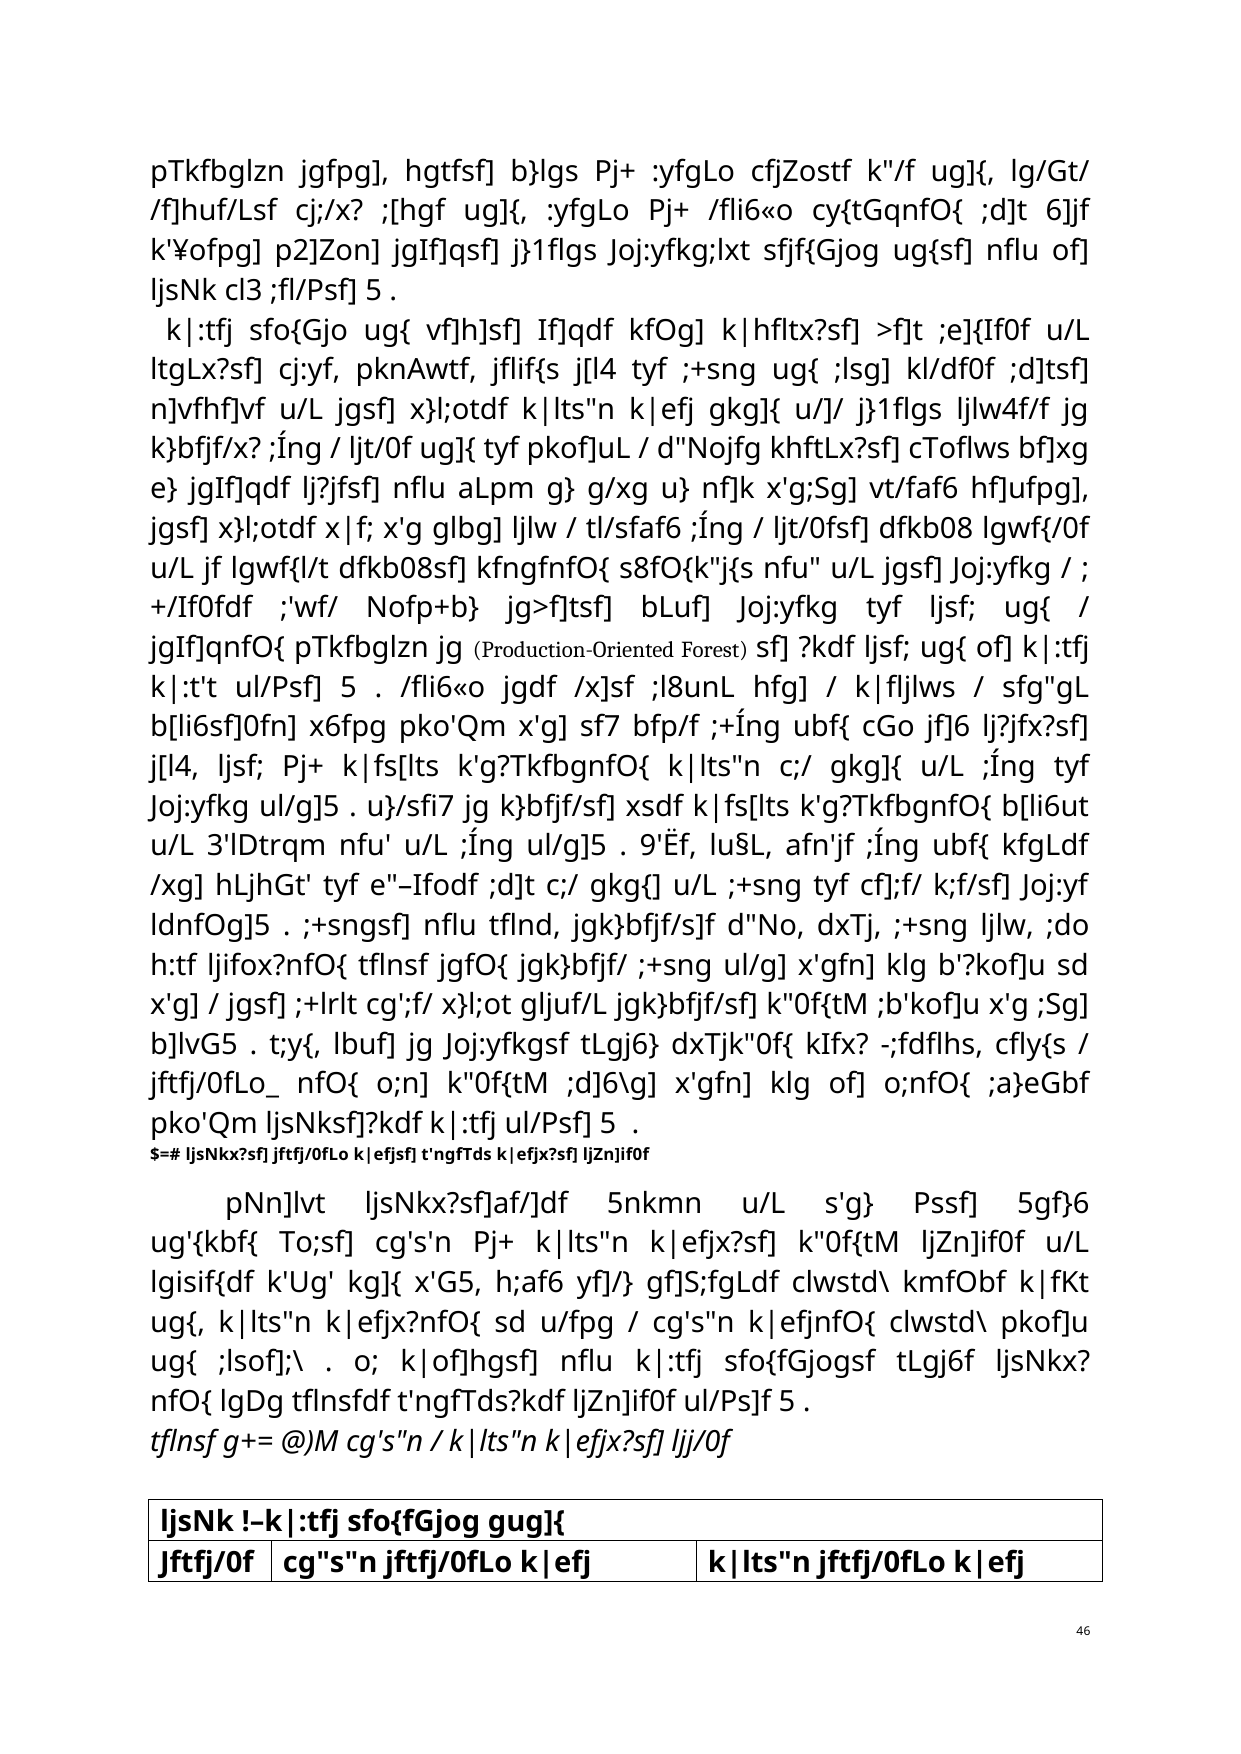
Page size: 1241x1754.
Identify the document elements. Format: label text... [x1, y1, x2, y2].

table_cell k|lts"n jftfj/0fLo k|efj [697, 1541, 1102, 1581]
text pNn]lvt ljsNkx?sf]af/]df 5nkmn u/L s'g} Pssf] 5gf}6 ug'{kbf{ To;sf] cg's'n Pj+ k|lts"n k|efjx?sf] k"0f{tM ljZn]if0f u/L lgisif{df k'Ug' kg]{ x'G5, h;af6 yf]/} gf]S;fgLdf clwstd\ kmfObf k|fKt ug{, k|lts"n k|efjx?nfO{ sd u/fpg / cg's"n k|efjnfO{ clwstd\ pkof]u ug{ ;lsof];\ . o; k|of]hgsf] nflu k|:tfj sfo{fGjogsf tLgj6f ljsNkx?nfO{ lgDg tflnsfdf t'ngfTds?kdf ljZn]if0f ul/Ps]f 5 . [150, 1182, 1090, 1420]
table_header ljsNk !–k|:tfj sfo{fGjog gug]{ [149, 1500, 1102, 1540]
table_cell cg"s"n jftfj/0fLo k|efj [272, 1541, 696, 1581]
table_cell Jftfj/0f [149, 1541, 271, 1581]
subtitle $=# ljsNkx?sf] jftfj/0fLo k|efjsf] t'ngfTds k|efjx?sf] ljZn]if0f [150, 1142, 1090, 1182]
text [150, 150, 1090, 309]
text k|:tfj sfo{Gjo ug{ vf]h]sf] If]qdf kfOg] k|hfltx?sf] >f]t ;e]{If0f u/L ltgLx?sf] cj:yf, pknAwtf, jflif{s j[l4 tyf ;+sng ug{ ;lsg] kl/df0f ;d]tsf] n]vfhf]vf u/L jgsf] x}l;otdf k|lts"n k|efj gkg]{ u/]/ j}1flgs ljlw4f/f jg k}bfjf/x? ;Íng / ljt/0f ug]{ tyf pkof]uL / d"Nojfg khftLx?sf] cToflws bf]xg e} jgIf]qdf lj?jfsf] nflu aLpm g} g/xg u} nf]k x'g;Sg] vt/faf6 hf]ufpg], jgsf] x}l;otdf x|f; x'g glbg] ljlw / tl/sfaf6 ;Íng / ljt/0fsf] dfkb08 lgwf{/0f u/L jf lgwf{l/t dfkb08sf] kfngfnfO{ s8fO{k"j{s nfu" u/L jgsf] Joj:yfkg / ;+/If0fdf ;'wf/ Nofp+b} jg>f]tsf] bLuf] Joj:yfkg tyf ljsf; ug{ / jgIf]qnfO{ pTkfbglzn jg (Production-Oriented Forest) sf] ?kdf ljsf; ug{ of] k|:tfj k|:t't ul/Psf] 5 . /fli6«o jgdf /x]sf ;l8unL hfg] / k|fljlws / sfg"gL b[li6sf]0fn] x6fpg pko'Qm x'g] sf7 bfp/f ;+Íng ubf{ cGo jf]6 lj?jfx?sf] j[l4, ljsf; Pj+ k|fs[lts k'g?TkfbgnfO{ k|lts"n c;/ gkg]{ u/L ;Íng tyf Joj:yfkg ul/g]5 . u}/sfi7 jg k}bfjf/sf] xsdf k|fs[lts k'g?TkfbgnfO{ b[li6ut u/L 3'lDtrqm nfu' u/L ;Íng ul/g]5 . 9'Ëf, lu§L, afn'jf ;Íng ubf{ kfgLdf /xg] hLjhGt' tyf e"–Ifodf ;d]t c;/ gkg{] u/L ;+sng tyf cf];f/ k;f/sf] Joj:yf ldnfOg]5 . ;+sngsf] nflu tflnd, jgk}bfjf/s]f d"No, dxTj, ;+sng ljlw, ;do h:tf ljifox?nfO{ tflnsf jgfO{ jgk}bfjf/ ;+sng ul/g] x'gfn] klg b'?kof]u sd x'g] / jgsf] ;+lrlt cg';f/ x}l;ot gljuf/L jgk}bfjf/sf] k"0f{tM ;b'kof]u x'g ;Sg] b]lvG5 . t;y{, lbuf] jg Joj:yfkgsf tLgj6} dxTjk"0f{ kIfx? -;fdflhs, cfly{s / jftfj/0fLo_ nfO{ o;n] k"0f{tM ;d]6\g] x'gfn] klg of] o;nfO{ ;a}eGbf pko'Qm ljsNksf]?kdf k|:tfj ul/Psf] 5 . [150, 309, 1090, 1142]
text tflnsf g+= @)M cg's"n / k|lts"n k|efjx?sf] ljj/0f [150, 1420, 1090, 1460]
